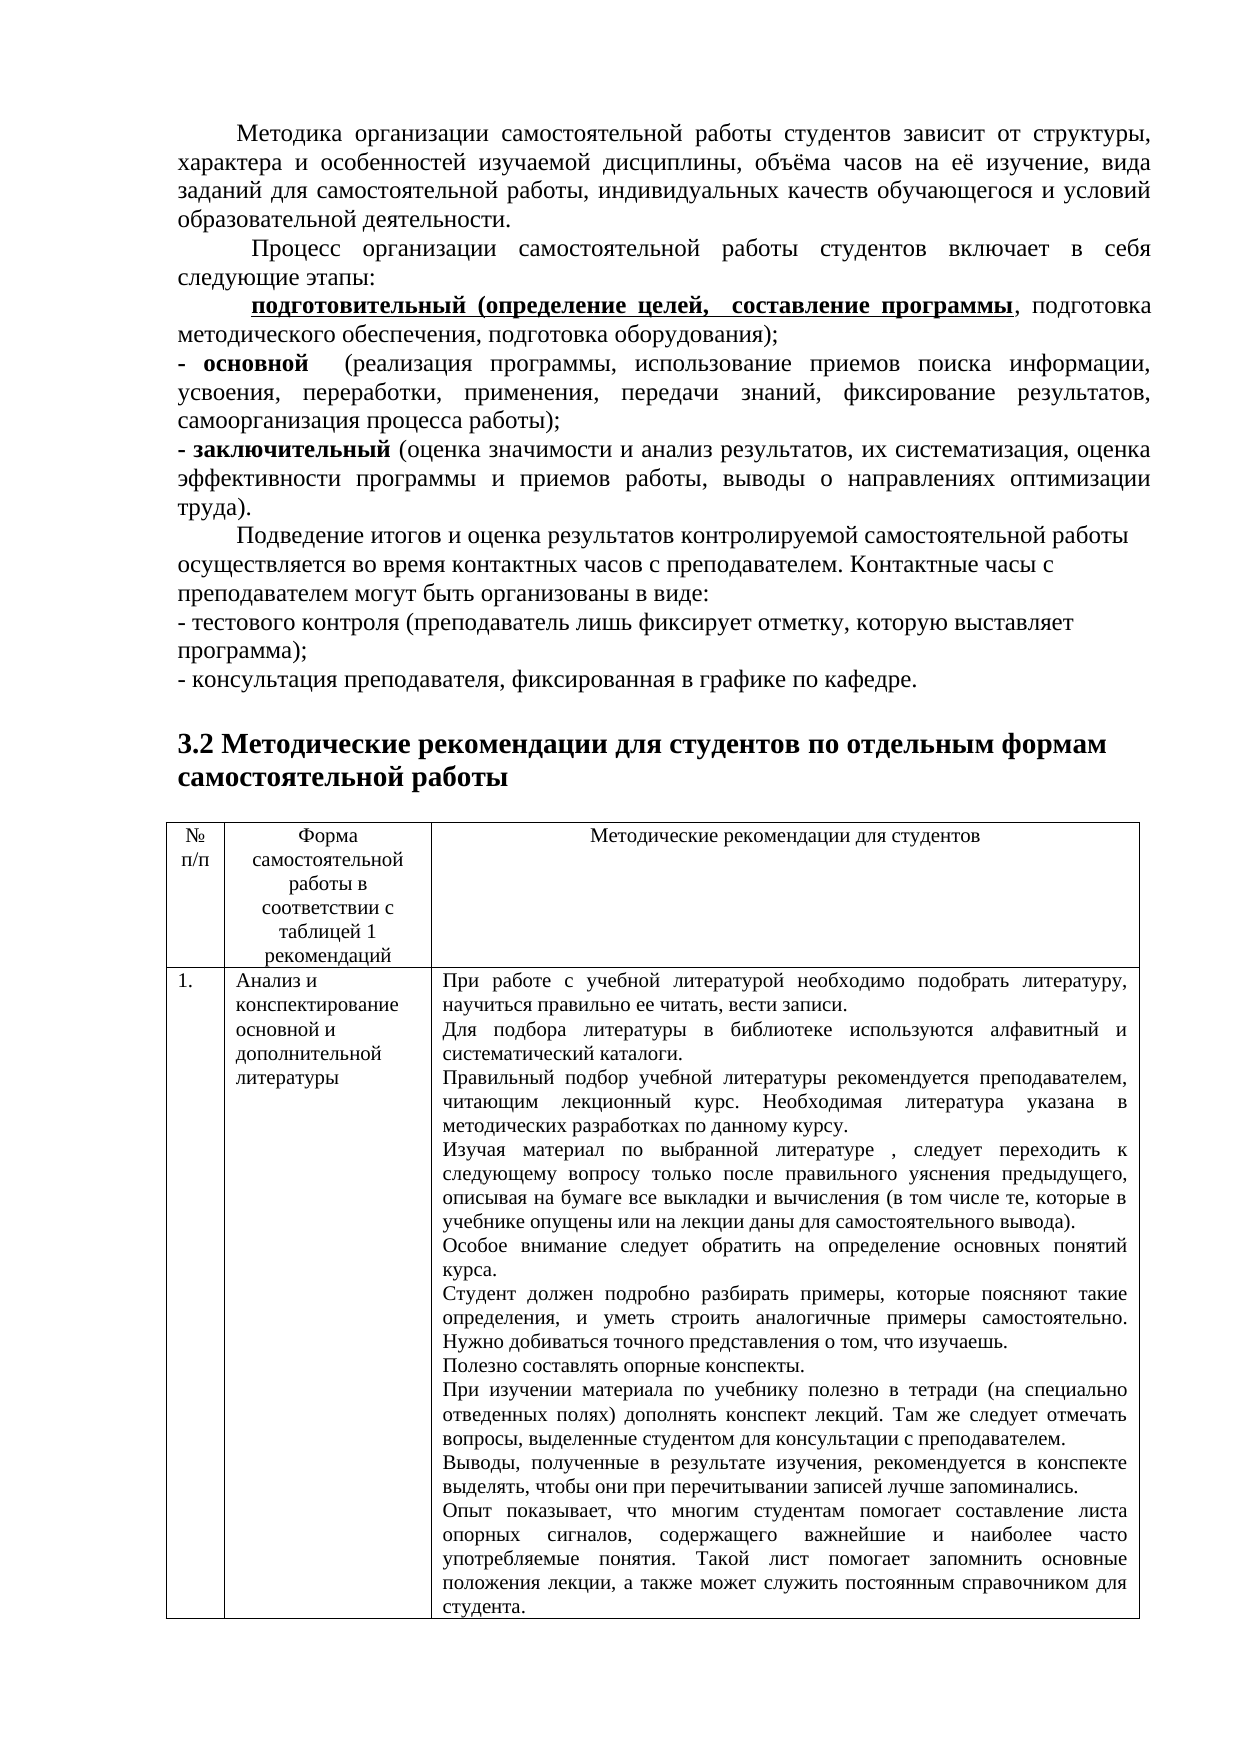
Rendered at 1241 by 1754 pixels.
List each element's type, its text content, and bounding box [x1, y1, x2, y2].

text - основной (реализация программы, использование приемов поиска информации, усвоения, переработки, применения, передачи знаний, фиксирование результатов, самоорганизация процесса работы); [177, 348, 1152, 434]
text подготовительный (определение целей, составление программы, подготовка методического обеспечения, подготовка оборудования); [177, 291, 1152, 348]
text - заключительный (оценка значимости и анализ результатов, их систематизация, оценка эффективности программы и приемов работы, выводы о направлениях оптимизации труда). [177, 434, 1152, 521]
text Методика организации самостоятельной работы студентов зависит от структуры, характера и особенностей изучаемой дисциплины, объёма часов на её изучение, вида заданий для самостоятельной работы, индивидуальных качеств обучающегося и условий образовательной деятельности. [177, 118, 1152, 233]
table_header Методические рекомендации для студентов [432, 823, 1139, 967]
table_cell 1. [167, 968, 224, 1618]
text Процесс организации самостоятельной работы студентов включает в себя следующие этапы: [177, 233, 1152, 291]
text 3.2 Методические рекомендации для студентов по отдельным формам самостоятельной работы [177, 726, 1152, 793]
text Подведение итогов и оценка результатов контролируемой самостоятельной работы осуществляется во время контактных часов с преподавателем. Контактные часы с преподавателем могут быть организованы в виде: [177, 521, 1152, 607]
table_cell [432, 968, 1139, 1618]
table_header № п/п [167, 823, 224, 967]
text - тестового контроля (преподаватель лишь фиксирует отметку, которую выставляет программа); [177, 607, 1152, 664]
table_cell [225, 968, 431, 1618]
text - консультация преподавателя, фиксированная в графике по кафедре. [177, 664, 1152, 693]
table_header Форма самостоятельной работы в соответствии с таблицей 1 рекомендаций [225, 823, 431, 967]
